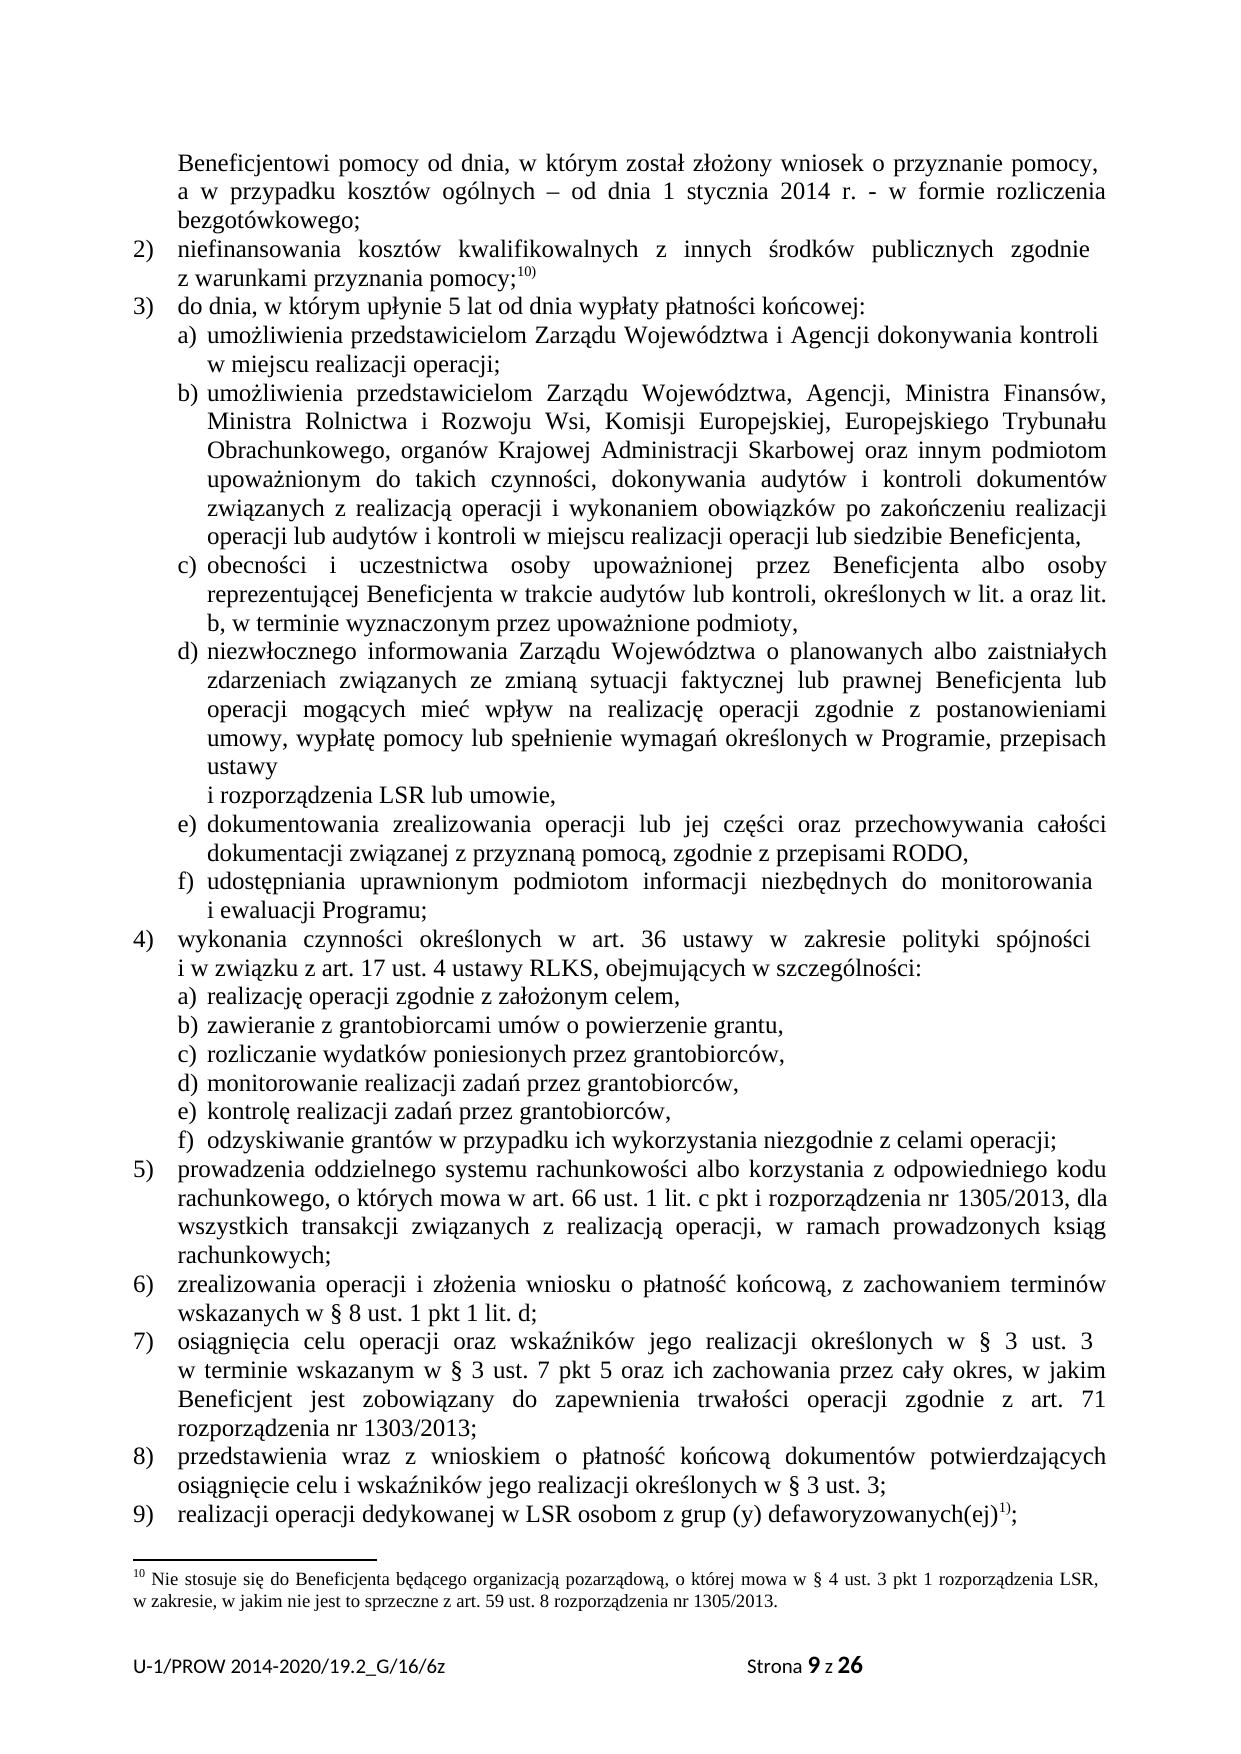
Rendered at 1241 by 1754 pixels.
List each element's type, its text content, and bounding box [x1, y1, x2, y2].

list kontrolę realizacji zadań przez grantobiorców, [177, 1096, 1107, 1125]
list rozliczanie wydatków poniesionych przez grantobiorców, [177, 1039, 1107, 1068]
text umożliwienia przedstawicielom Zarządu Województwa i Agencji dokonywania kontroli w miejscu realizacji operacji; [177, 320, 1107, 378]
list odzyskiwanie grantów w przypadku ich wykorzystania niezgodnie z celami operacji; [177, 1125, 1107, 1154]
list realizację operacji zgodnie z założonym celem, [177, 981, 1107, 1010]
text niezwłocznego informowania Zarządu Województwa o planowanych albo zaistniałych zdarzeniach związanych ze zmianą sytuacji faktycznej lub prawnej Beneficjenta lub operacji mogących mieć wpływ na realizację operacji zgodnie z postanowieniami umowy, wypłatę pomocy lub spełnienie wymagań określonych w Programie, przepisach ustawy i rozporządzenia LSR lub umowie, [177, 636, 1107, 809]
list monitorowanie realizacji zadań przez grantobiorców, [177, 1068, 1107, 1096]
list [133, 148, 1107, 234]
text udostępniania uprawnionym podmiotom informacji niezbędnych do monitorowania i ewaluacji Programu; [177, 866, 1107, 924]
list prowadzenia oddzielnego systemu rachunkowości albo korzystania z odpowiedniego kodu rachunkowego, o których mowa w art. 66 ust. 1 lit. c pkt i rozporządzenia nr 1305/2013, dla wszystkich transakcji związanych z realizacją operacji, w ramach prowadzonych ksiąg rachunkowych; [133, 1154, 1107, 1269]
list zrealizowania operacji i złożenia wniosku o płatność końcową, z zachowaniem terminów wskazanych w § 8 ust. 1 pkt 1 lit. d; [133, 1269, 1107, 1326]
text dokumentowania zrealizowania operacji lub jej części oraz przechowywania całości dokumentacji związanej z przyznaną pomocą, zgodnie z przepisami RODO, [177, 809, 1107, 866]
list realizacji operacji dedykowanej w LSR osobom z grup (y) defaworyzowanych(ej)1); [133, 1499, 1107, 1528]
list niefinansowania kosztów kwalifikowalnych z innych środków publicznych zgodnie z warunkami przyznania pomocy;) [133, 234, 1107, 291]
text umożliwienia przedstawicielom Zarządu Województwa, Agencji, Ministra Finansów, Ministra Rolnictwa i Rozwoju Wsi, Komisji Europejskiej, Europejskiego Trybunału Obrachunkowego, organów Krajowej Administracji Skarbowej oraz innym podmiotom upoważnionym do takich czynności, dokonywania audytów i kontroli dokumentów związanych z realizacją operacji i wykonaniem obowiązków po zakończeniu realizacji operacji lub audytów i kontroli w miejscu realizacji operacji lub siedzibie Beneficjenta, [177, 378, 1107, 550]
list zawieranie z grantobiorcami umów o powierzenie grantu, [177, 1010, 1107, 1039]
list przedstawienia wraz z wnioskiem o płatność końcową dokumentów potwierdzających osiągnięcie celu i wskaźników jego realizacji określonych w § 3 ust. 3; [133, 1441, 1107, 1499]
list osiągnięcia celu operacji oraz wskaźników jego realizacji określonych w § 3 ust. 3 w terminie wskazanym w § 3 ust. 7 pkt 5 oraz ich zachowania przez cały okres, w jakim Beneficjent jest zobowiązany do zapewnienia trwałości operacji zgodnie z art. 71 rozporządzenia nr 1303/2013; [133, 1326, 1107, 1441]
text obecności i uczestnictwa osoby upoważnionej przez Beneficjenta albo osoby reprezentującej Beneficjenta w trakcie audytów lub kontroli, określonych w lit. a oraz lit. b, w terminie wyznaczonym przez upoważnione podmioty, [177, 550, 1107, 636]
list wykonania czynności określonych w art. 36 ustawy w zakresie polityki spójności i w związku z art. 17 ust. 4 ustawy RLKS, obejmujących w szczególności: [133, 924, 1107, 981]
list do dnia, w którym upłynie 5 lat od dnia wypłaty płatności końcowej: [133, 291, 1107, 320]
